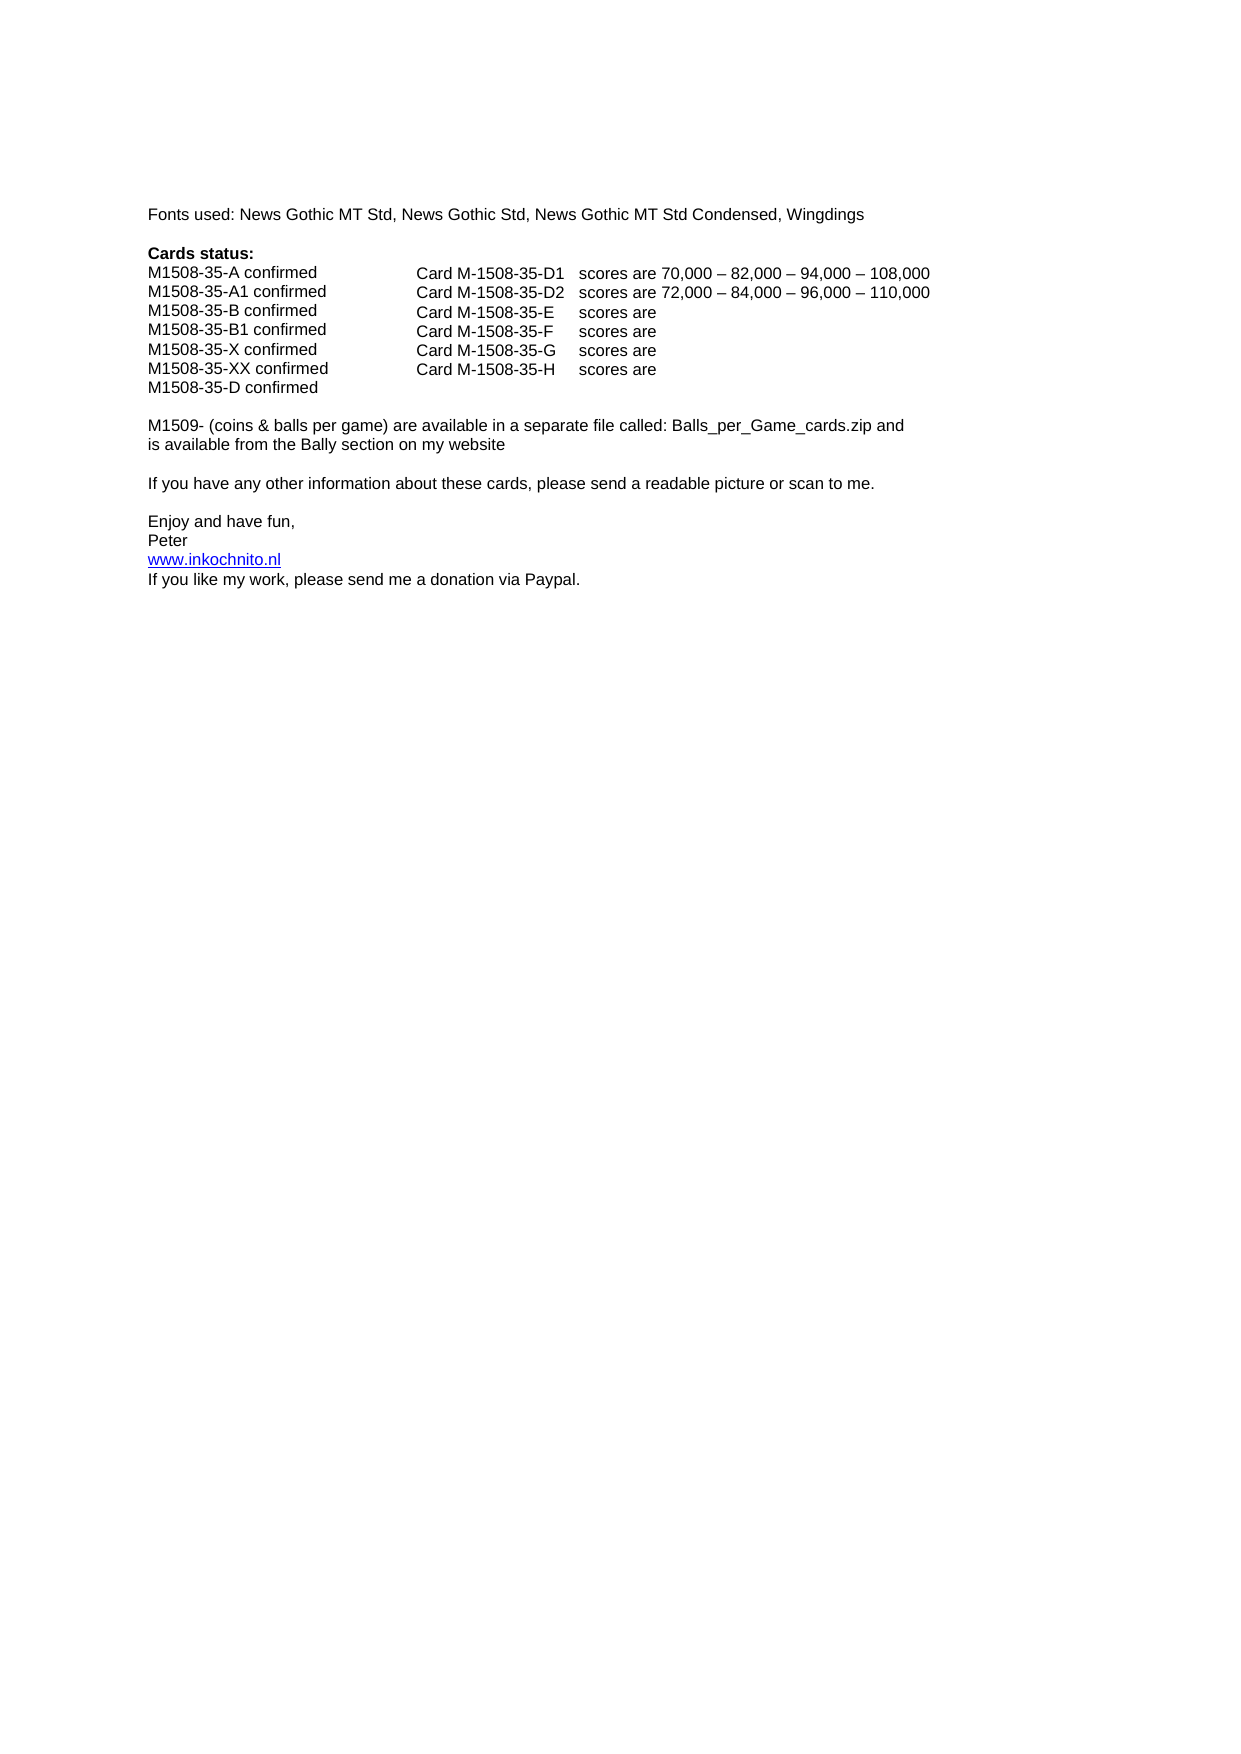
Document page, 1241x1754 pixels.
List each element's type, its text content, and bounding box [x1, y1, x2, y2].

text M1508-35-A confirmed [148, 263, 1093, 282]
text M1509- (coins & balls per game) are available in a separate file called: Balls_per_Game_cards.zip and [148, 416, 1093, 435]
text M1508-35-A1 confirmed [148, 282, 1093, 301]
text Peter [148, 531, 1093, 550]
text M1508-35-XX confirmed [148, 358, 1093, 378]
text Fonts used: News Gothic MT Std, News Gothic Std, News Gothic MT Std Condensed, Wingdings [148, 205, 1093, 224]
text M1508-35-B confirmed [148, 301, 1093, 320]
text Cards status: [148, 243, 1093, 263]
text M1508-35-B1 confirmed [148, 320, 1093, 339]
text is available from the Bally section on my website [148, 435, 1093, 454]
text Enjoy and have fun, [148, 512, 1093, 531]
text www.inkochnito.nl [148, 550, 1093, 569]
text M1508-35-D confirmed [148, 378, 1093, 397]
text M1508-35-X confirmed [148, 339, 1093, 358]
text If you like my work, please send me a donation via Paypal. [148, 569, 1093, 588]
text If you have any other information about these cards, please send a readable picture or scan to me. [148, 473, 1093, 493]
